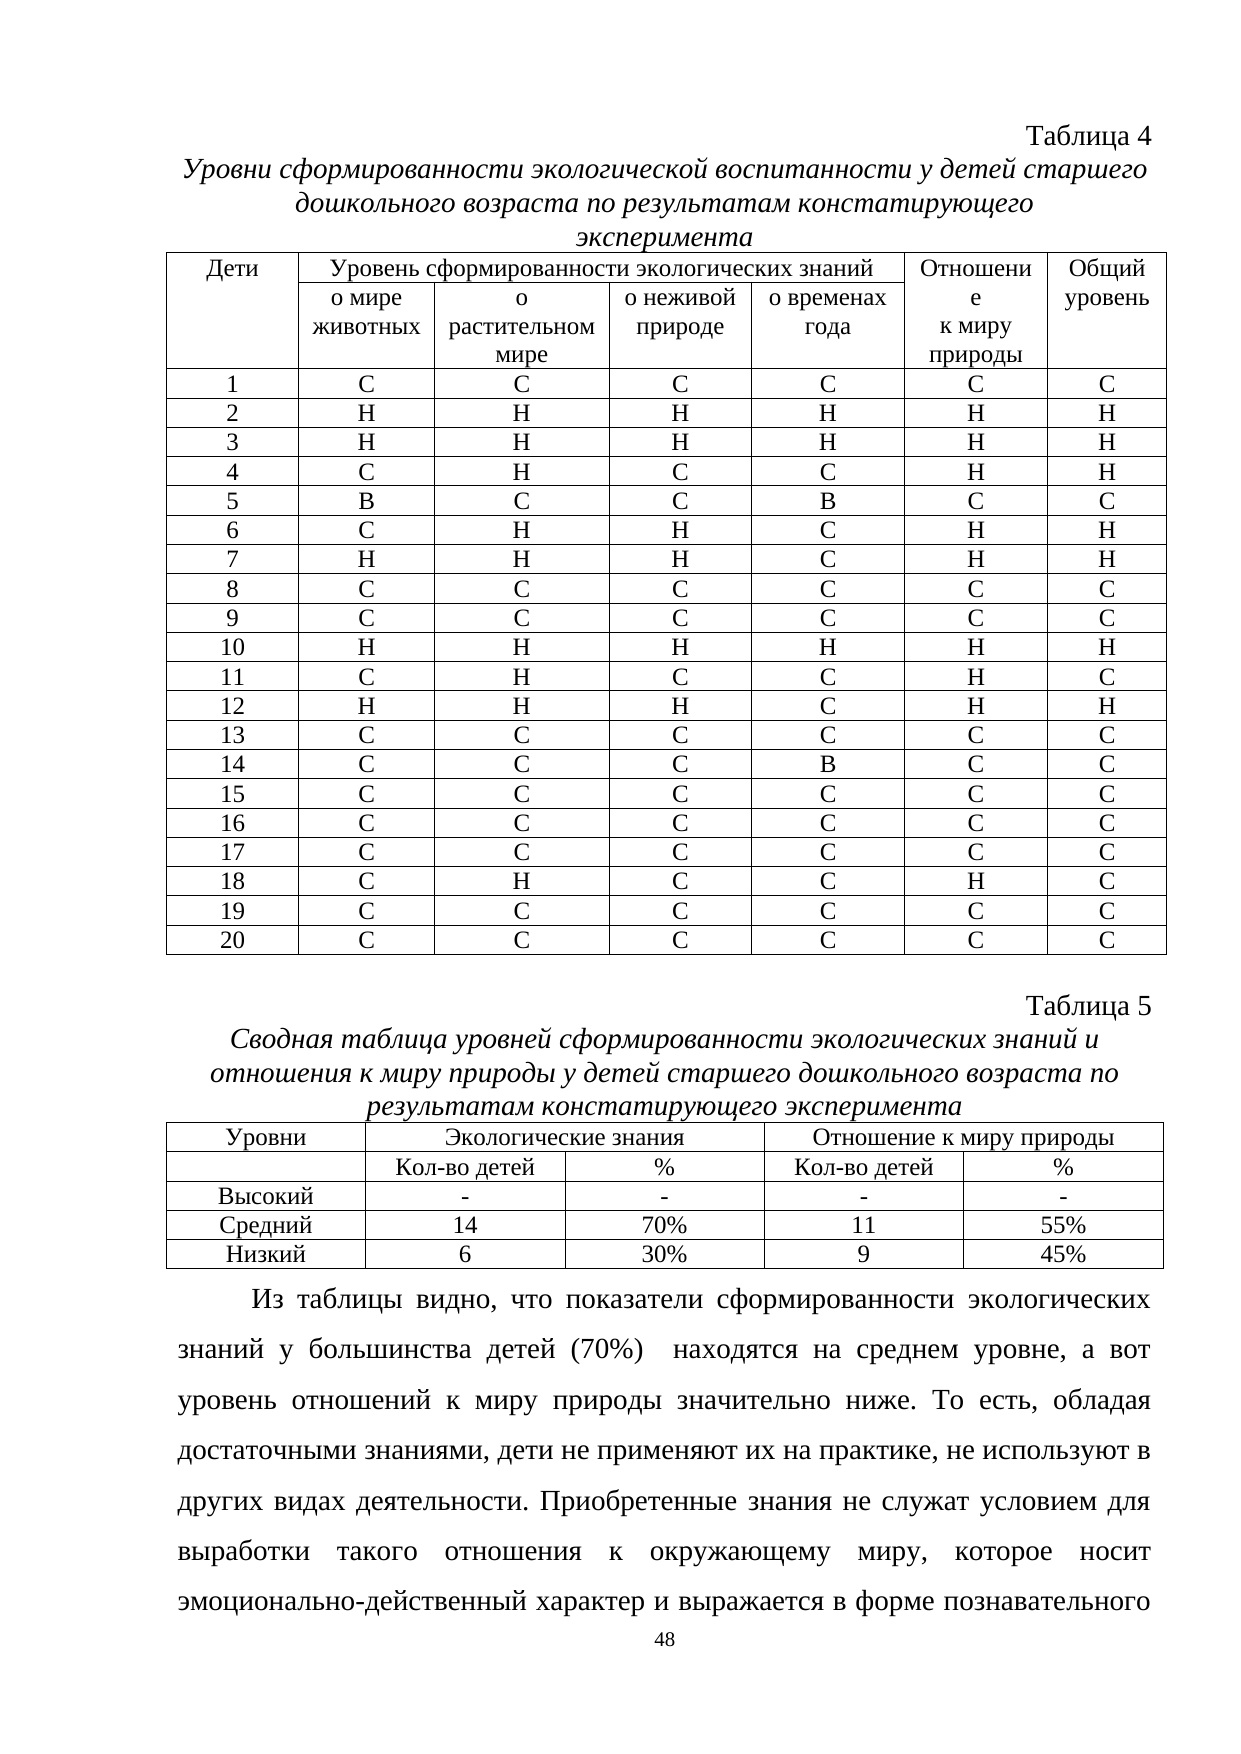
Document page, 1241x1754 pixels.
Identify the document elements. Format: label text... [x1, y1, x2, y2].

table_cell С [752, 457, 904, 485]
table_cell Средний [167, 1211, 365, 1239]
table_cell С [1048, 779, 1166, 807]
table_cell 9 [167, 604, 298, 632]
table_cell С [905, 926, 1047, 954]
table_cell Н [610, 516, 751, 544]
table_cell Н [435, 545, 609, 573]
table_cell С [1048, 809, 1166, 837]
table_cell 14 [366, 1211, 565, 1239]
table_cell С [435, 750, 609, 778]
table_header Уровень сформированности экологических знаний [299, 253, 904, 282]
table_cell С [752, 516, 904, 544]
table_cell Н [435, 428, 609, 456]
text Сводная таблица уровней сформированности экологических знаний и [177, 1021, 1152, 1055]
table_cell Н [299, 428, 434, 456]
table_cell 16 [167, 809, 298, 837]
table_cell С [435, 369, 609, 398]
table_cell С [905, 574, 1047, 602]
table_cell С [435, 486, 609, 515]
table_cell С [752, 369, 904, 398]
table_cell Н [905, 428, 1047, 456]
table_cell С [905, 779, 1047, 807]
table_cell - [366, 1182, 565, 1210]
table_cell 2 [167, 399, 298, 427]
table_cell 6 [167, 516, 298, 544]
table_cell 4 [167, 457, 298, 485]
table_cell Н [1048, 399, 1166, 427]
table_cell Н [905, 399, 1047, 427]
table_cell С [752, 721, 904, 749]
table_cell С [905, 369, 1047, 398]
text отношения к миру природы у детей старшего дошкольного возраста по [177, 1055, 1152, 1088]
table_cell С [1048, 369, 1166, 398]
table_header Отношение к миру природы [765, 1123, 1163, 1151]
table_cell 3 [167, 428, 298, 456]
table_cell С [905, 809, 1047, 837]
table_cell 13 [167, 721, 298, 749]
table_cell - [566, 1182, 764, 1210]
table_cell Н [1048, 428, 1166, 456]
table_cell С [299, 516, 434, 544]
table_cell Н [610, 545, 751, 573]
table_cell Н [299, 691, 434, 719]
table_cell С [610, 867, 751, 895]
table_cell 10 [167, 633, 298, 661]
table_cell В [752, 750, 904, 778]
table_cell С [610, 662, 751, 690]
table_cell Н [610, 633, 751, 661]
table_cell С [1048, 896, 1166, 924]
table_header Дети [167, 253, 298, 368]
table_cell С [610, 457, 751, 485]
table_cell 8 [167, 574, 298, 602]
table_cell С [299, 604, 434, 632]
table_cell 12 [167, 691, 298, 719]
table_cell С [752, 779, 904, 807]
table_cell 1 [167, 369, 298, 398]
table_cell Н [299, 545, 434, 573]
table_cell Н [1048, 691, 1166, 719]
table_cell Н [905, 516, 1047, 544]
table_cell С [905, 838, 1047, 866]
table_cell С [1048, 926, 1166, 954]
table_cell С [1048, 486, 1166, 515]
table_cell В [752, 486, 904, 515]
table_cell С [435, 896, 609, 924]
table_cell Кол-во детей [765, 1152, 963, 1181]
table_cell Н [299, 633, 434, 661]
table_cell - [765, 1182, 963, 1210]
table_cell Н [435, 662, 609, 690]
table_cell 7 [167, 545, 298, 573]
table_cell Н [435, 691, 609, 719]
table_cell Н [905, 662, 1047, 690]
table_cell С [299, 896, 434, 924]
text результатам констатирующего эксперимента [177, 1088, 1152, 1122]
table_cell 19 [167, 896, 298, 924]
text Таблица 4 [177, 118, 1152, 152]
text Уровни сформированности экологической воспитанности у детей старшего дошкольного возраста по результатам констатирующего [177, 152, 1152, 219]
table_cell 15 [167, 779, 298, 807]
table_cell 9 [765, 1240, 963, 1268]
table_cell С [1048, 750, 1166, 778]
table_cell Н [752, 633, 904, 661]
table_cell С [752, 662, 904, 690]
table_cell Н [435, 516, 609, 544]
table_cell 18 [167, 867, 298, 895]
table_cell С [752, 604, 904, 632]
table_cell Кол-во детей [366, 1152, 565, 1181]
table_cell Н [905, 545, 1047, 573]
table_cell С [1048, 867, 1166, 895]
table_cell Высокий [167, 1182, 365, 1210]
text Таблица 5 [177, 988, 1152, 1021]
table_cell Н [905, 457, 1047, 485]
table_cell С [1048, 662, 1166, 690]
table_cell С [610, 809, 751, 837]
table_cell С [435, 721, 609, 749]
table_header Экологические знания [366, 1123, 764, 1151]
table_cell - [964, 1182, 1163, 1210]
table_cell С [905, 721, 1047, 749]
table_cell Н [905, 633, 1047, 661]
table_cell 17 [167, 838, 298, 866]
table_cell С [299, 926, 434, 954]
table_cell С [435, 779, 609, 807]
table_cell С [299, 457, 434, 485]
table_cell 20 [167, 926, 298, 954]
table_cell Н [435, 399, 609, 427]
table_cell С [610, 486, 751, 515]
table_cell Н [1048, 516, 1166, 544]
table_cell Н [1048, 457, 1166, 485]
table_cell С [752, 691, 904, 719]
table_cell 6 [366, 1240, 565, 1268]
table_cell Н [905, 691, 1047, 719]
table_cell С [752, 867, 904, 895]
table_cell С [435, 838, 609, 866]
table_cell % [566, 1152, 764, 1181]
table_cell С [905, 896, 1047, 924]
table_cell Н [435, 633, 609, 661]
table_cell С [610, 369, 751, 398]
table_cell Н [610, 691, 751, 719]
table_cell Н [435, 867, 609, 895]
table_cell С [299, 809, 434, 837]
table_cell С [299, 750, 434, 778]
table_cell С [299, 867, 434, 895]
table_cell С [752, 574, 904, 602]
table_cell С [1048, 838, 1166, 866]
table_cell С [1048, 604, 1166, 632]
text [177, 1281, 1152, 1617]
table_cell С [752, 838, 904, 866]
table_cell С [299, 838, 434, 866]
table_cell Н [752, 399, 904, 427]
table_cell С [435, 809, 609, 837]
table_cell С [610, 779, 751, 807]
table_cell о временах года [752, 283, 904, 368]
table_cell С [752, 545, 904, 573]
table_cell Н [435, 457, 609, 485]
table_cell С [435, 604, 609, 632]
table_header Отношение к миру природы [905, 253, 1047, 368]
table_cell С [435, 926, 609, 954]
table_cell 14 [167, 750, 298, 778]
table_header Общий уровень [1048, 253, 1166, 368]
table_cell С [905, 604, 1047, 632]
table_cell о растительном мире [435, 283, 609, 368]
table_cell С [752, 896, 904, 924]
table_header Уровни [167, 1123, 365, 1151]
table_cell С [610, 604, 751, 632]
table_cell С [299, 662, 434, 690]
table_cell Н [299, 399, 434, 427]
table_cell % [964, 1152, 1163, 1181]
text эксперимента [177, 219, 1152, 252]
table_cell [167, 1152, 365, 1181]
table_cell 11 [167, 662, 298, 690]
table_cell С [610, 750, 751, 778]
table_cell Н [610, 428, 751, 456]
table_cell С [610, 896, 751, 924]
table_cell С [299, 369, 434, 398]
table_cell С [299, 779, 434, 807]
table_cell Н [1048, 545, 1166, 573]
table_cell С [610, 574, 751, 602]
table_cell 55% [964, 1211, 1163, 1239]
table_cell С [905, 750, 1047, 778]
table_cell 11 [765, 1211, 963, 1239]
table_cell С [1048, 721, 1166, 749]
table_cell С [752, 809, 904, 837]
table_cell о мире животных [299, 283, 434, 368]
table_cell С [1048, 574, 1166, 602]
table_cell Н [905, 867, 1047, 895]
table_cell С [905, 486, 1047, 515]
table_cell 5 [167, 486, 298, 515]
table_cell 45% [964, 1240, 1163, 1268]
table_cell С [610, 721, 751, 749]
table_cell С [610, 838, 751, 866]
table_cell С [435, 574, 609, 602]
table_cell В [299, 486, 434, 515]
table_cell С [299, 574, 434, 602]
table_cell Н [610, 399, 751, 427]
table_cell С [610, 926, 751, 954]
table_cell о неживой природе [610, 283, 751, 368]
table_cell Н [1048, 633, 1166, 661]
table_cell Низкий [167, 1240, 365, 1268]
table_cell 30% [566, 1240, 764, 1268]
table_cell Н [752, 428, 904, 456]
table_cell С [752, 926, 904, 954]
table_cell С [299, 721, 434, 749]
table_cell 70% [566, 1211, 764, 1239]
